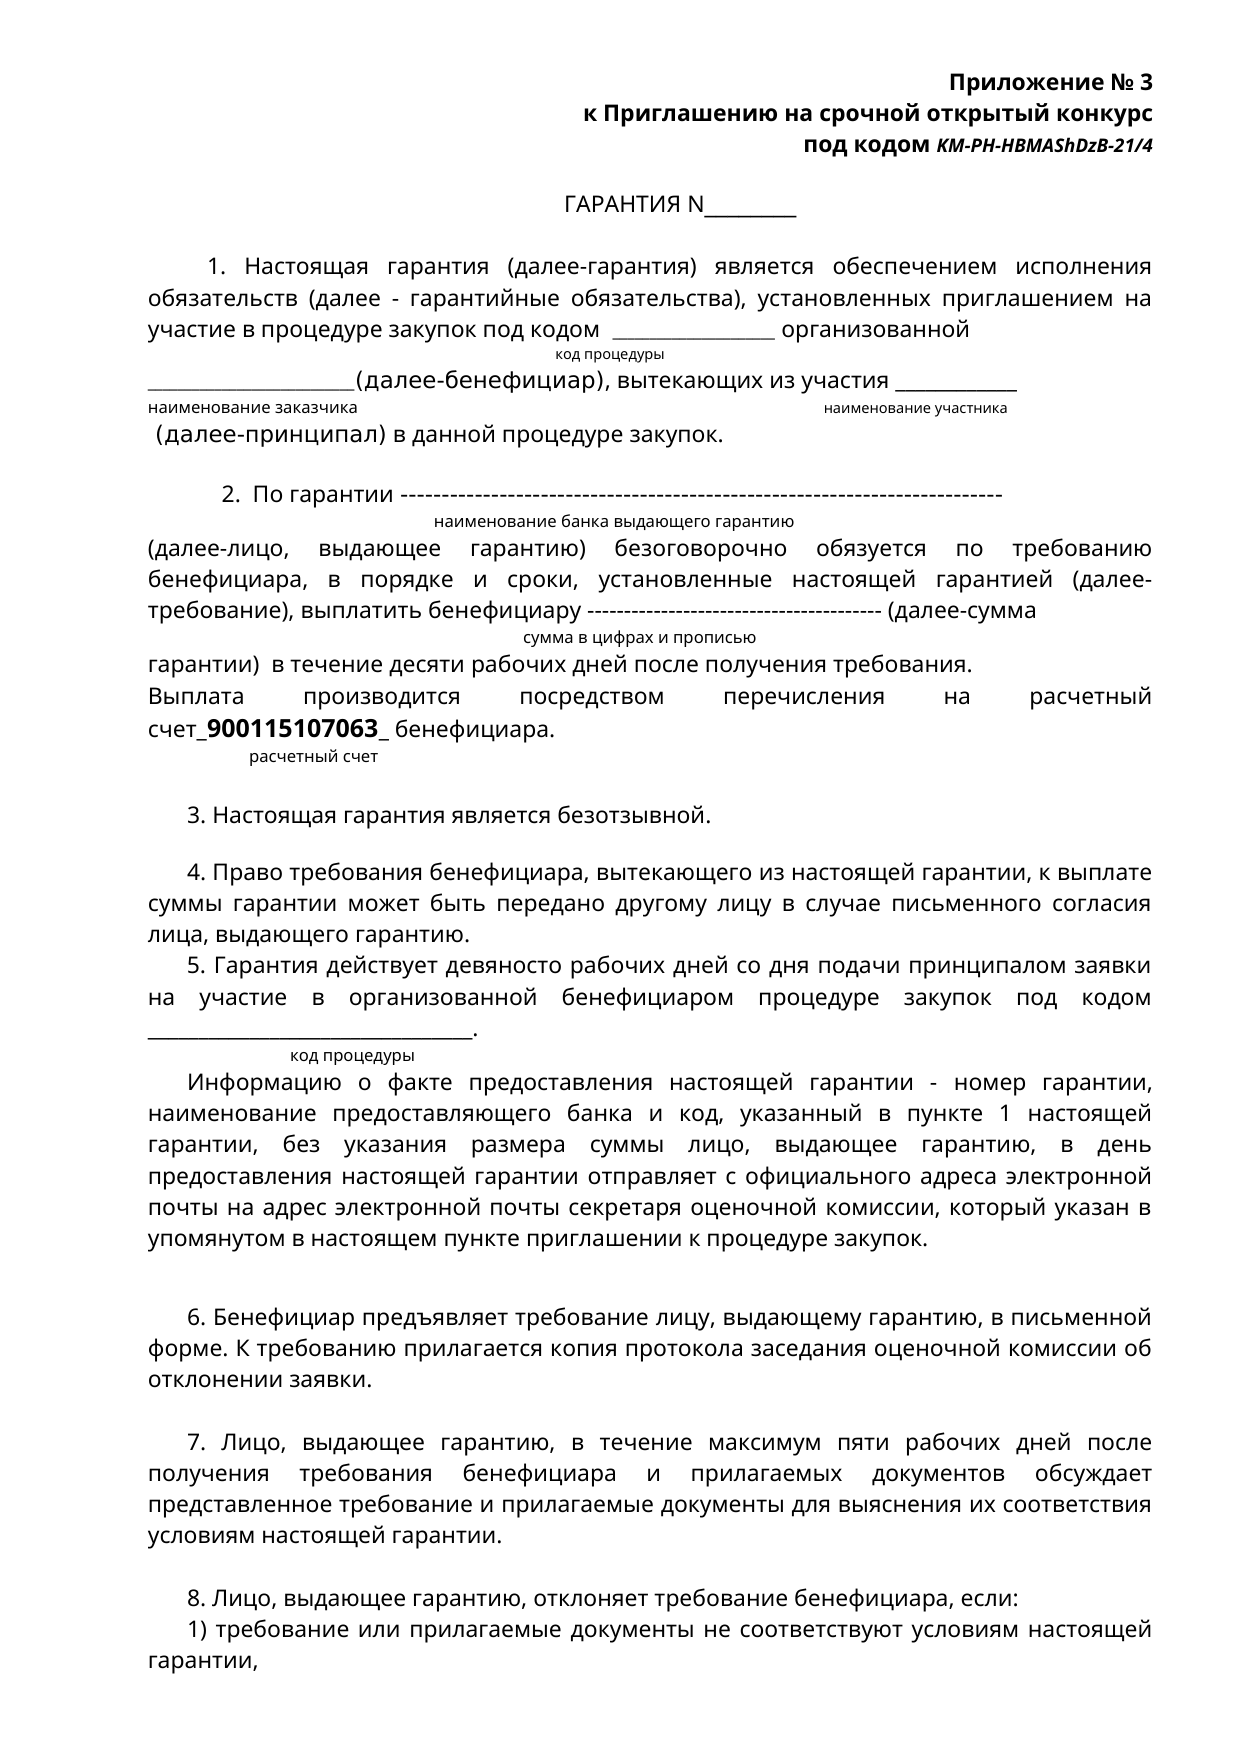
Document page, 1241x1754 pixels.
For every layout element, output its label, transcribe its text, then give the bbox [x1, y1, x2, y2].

text 4. Право требования бенефициара, вытекающего из настоящей гарантии, к выплате суммы гарантии может быть передано другому лицу в случае письменного согласия лица, выдающего гарантию. [148, 856, 1153, 949]
text 3. Настоящая гарантия является безотзывной. [148, 799, 1153, 830]
text Информацию о факте предоставления настоящей гарантии - номер гарантии, наименование предоставляющего банка и код, указанный в пункте 1 настоящей гарантии, без указания размера суммы лицо, выдающее гарантию, в день предоставления настоящей гарантии отправляет с официального адреса электронной почты на адрес электронной почты секретаря оценочной комиссии, который указан в упомянутом в настоящем пункте приглашении к процедуре закупок. [148, 1066, 1153, 1253]
text гарантии) в течение десяти рабочих дней после получения требования. [148, 648, 1153, 679]
text (далее-принципал) в данной процедуре закупок. [148, 418, 1153, 449]
text 2. По гарантии ------------------------------------------------------------------------- [148, 478, 1153, 509]
text наименование банка выдающего гарантию [148, 509, 1153, 532]
text код процедуры [148, 1043, 1153, 1066]
text Выплата производится посредством перечисления на расчетный счет_900115107063_ бенефициара. [148, 679, 1153, 745]
text ГАРАНТИЯ N________ [148, 188, 1153, 219]
text к Приглашению на срочной открытый конкурс под кодом KM-PH-HBMAShDzB-21/4 [148, 97, 1153, 159]
text (далее-лицо, выдающее гарантию) безоговорочно обязуется по требованию бенефициара, в порядке и сроки, установленные настоящей гарантией (далее-требование), выплатить бенефициару ---------------------------------------- (далее-сумма [148, 532, 1153, 626]
text расчетный счет [148, 745, 1153, 768]
text сумма в цифрах и прописью [148, 626, 1153, 648]
text 1) требование или прилагаемые документы не соответствуют условиям настоящей гарантии, [148, 1613, 1153, 1675]
text код процедуры [148, 344, 1153, 364]
text Приложение № 3 [148, 66, 1153, 97]
text 6. Бенефициар предъявляет требование лицу, выдающему гарантию, в письменной форме. К требованию прилагается копия протокола заседания оценочной комиссии об отклонении заявки. [148, 1300, 1153, 1394]
text 5. Гарантия действует девяносто рабочих дней со дня подачи принципалом заявки на участие в организованной бенефициаром процедуре закупок под кодом ________________________________. [148, 949, 1153, 1043]
text 8. Лицо, выдающее гарантию, отклоняет требование бенефициара, если: [148, 1582, 1153, 1613]
text наименование заказчика наименование участника [148, 395, 1153, 418]
text 1. Настоящая гарантия (далее-гарантия) является обеспечением исполнения обязательств (далее - гарантийные обязательства), установленных приглашением на участие в процедуре закупок под кодом ______________________ организованной [148, 250, 1153, 344]
text ____________________________(далее-бенефициар), вытекающих из участия ____________ [148, 364, 1153, 395]
text 7. Лицо, выдающее гарантию, в течение максимум пяти рабочих дней после получения требования бенефициара и прилагаемых документов обсуждает представленное требование и прилагаемые документы для выяснения их соответствия условиям настоящей гарантии. [148, 1425, 1153, 1550]
